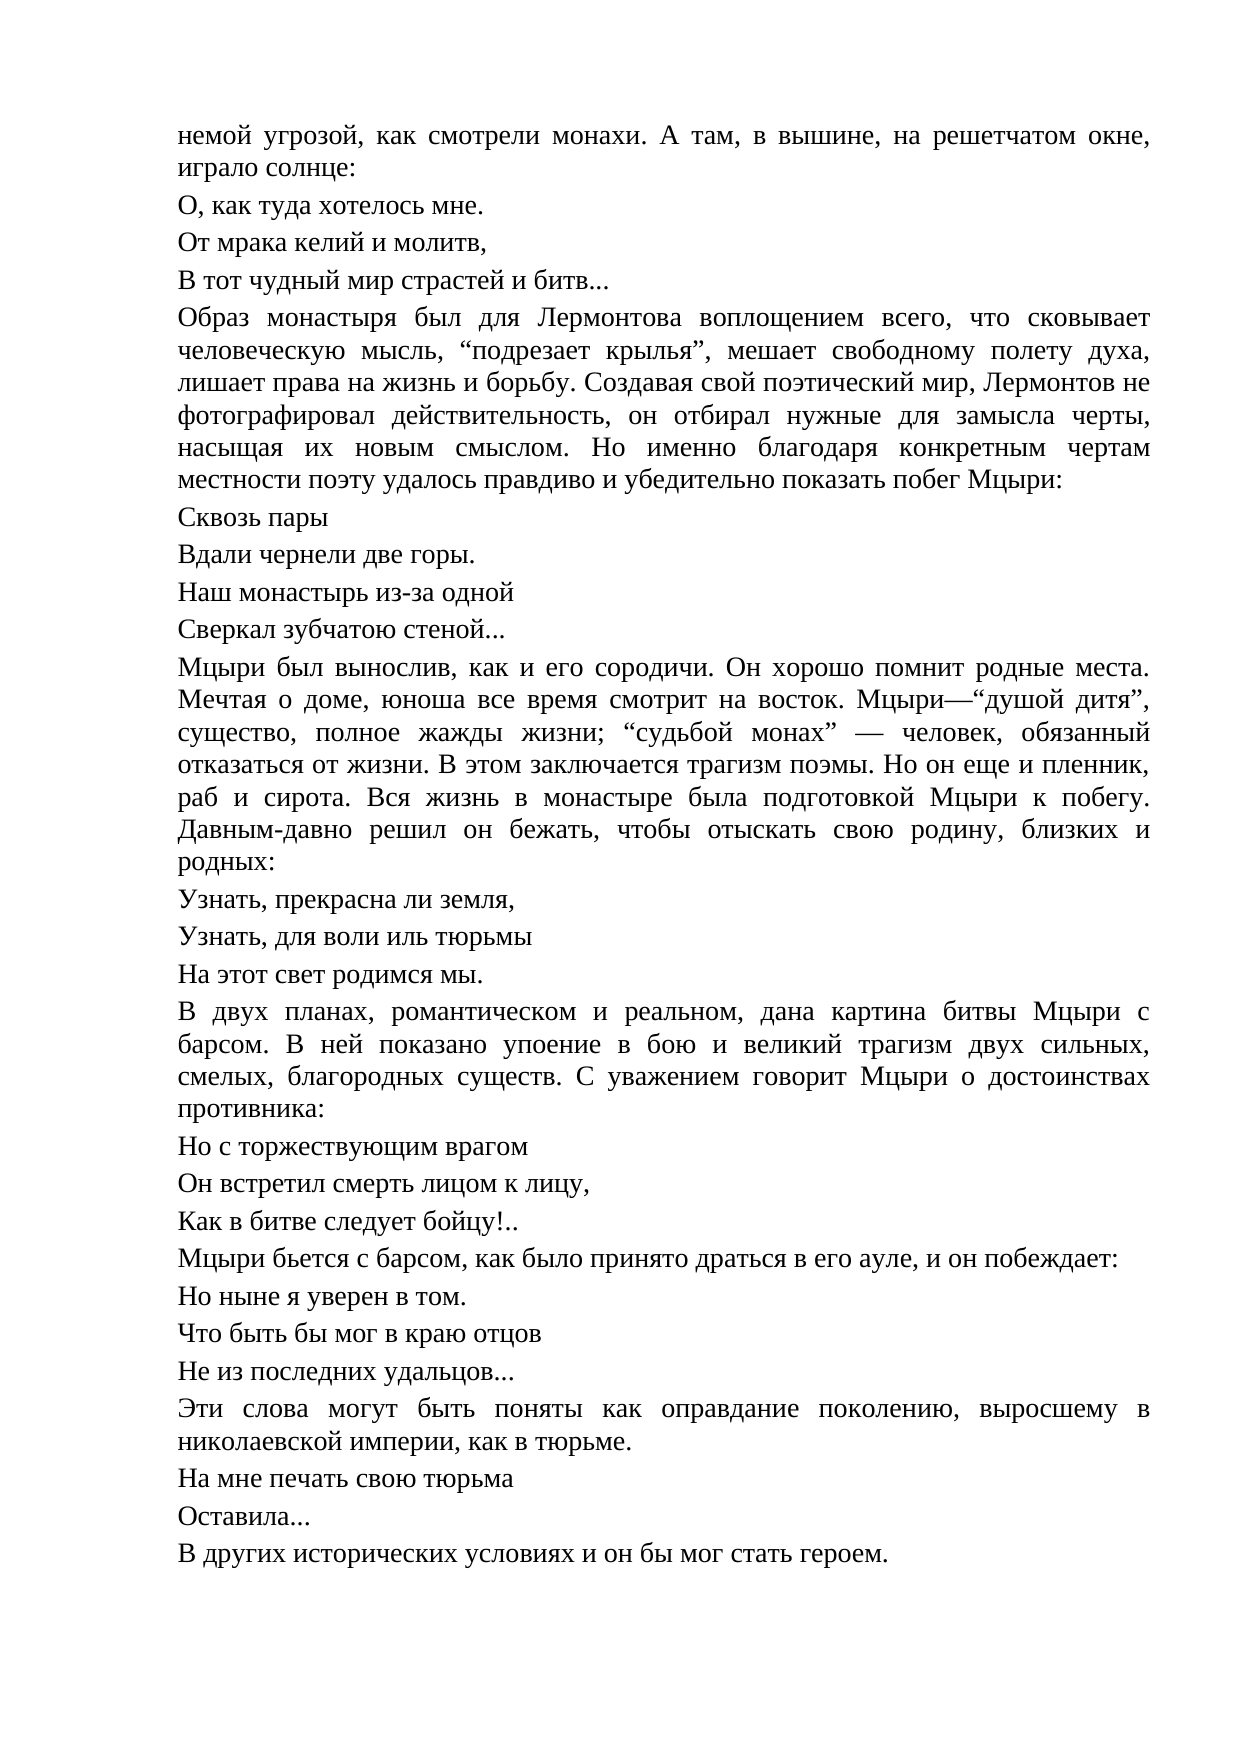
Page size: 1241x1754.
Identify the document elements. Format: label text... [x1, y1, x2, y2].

text Узнать, для воли иль тюрьмы [177, 919, 1152, 952]
text Оставила... [177, 1499, 1152, 1531]
text На мне печать свою тюрьма [177, 1461, 1152, 1494]
text Наш монастырь из-за одной [177, 575, 1152, 607]
text Эти слова могут быть поняты как оправдание поколению, выросшему в николаевской империи, как в тюрьме. [177, 1392, 1152, 1456]
text От мрака келий и молитв, [177, 226, 1152, 258]
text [177, 118, 1152, 183]
text О, как туда хотелось мне. [177, 188, 1152, 220]
text В других исторических условиях и он бы мог стать героем. [177, 1536, 1152, 1569]
text Как в битве следует бойцу!.. [177, 1204, 1152, 1236]
text Что быть бы мог в краю отцов [177, 1317, 1152, 1349]
text Мцыри бьется с барсом, как было принято драться в его ауле, и он побеждает: [177, 1242, 1152, 1274]
text Не из последних удальцов... [177, 1354, 1152, 1386]
text Сверкал зубчатою стеной... [177, 612, 1152, 645]
text В двух планах, романтическом и реальном, дана картина битвы Мцыри с барсом. В ней показано упоение в бою и великий трагизм двух сильных, смелых, благородных существ. С уважением говорит Мцыри о достоинствах противника: [177, 994, 1152, 1124]
text Но ныне я уверен в том. [177, 1279, 1152, 1311]
text Узнать, прекрасна ли земля, [177, 882, 1152, 914]
text Вдали чернели две горы. [177, 537, 1152, 570]
text Сквозь пары [177, 500, 1152, 532]
text Но с торжествующим врагом [177, 1129, 1152, 1161]
text В тот чудный мир страстей и битв... [177, 263, 1152, 295]
text Он встретил смерть лицом к лицу, [177, 1167, 1152, 1199]
text На этот свет родимся мы. [177, 957, 1152, 989]
text Образ монастыря был для Лермонтова воплощением всего, что сковывает человеческую мысль, “подрезает крылья”, мешает свободному полету духа, лишает права на жизнь и борьбу. Создавая свой поэтический мир, Лермонтов не фотографировал действительность, он отбирал нужные для замысла черты, насыщая их новым смыслом. Но именно благодаря конкретным чертам местности поэту удалось правдиво и убедительно показать побег Мцыри: [177, 301, 1152, 495]
text Мцыри был вынослив, как и его сородичи. Он хорошо помнит родные места. Мечтая о доме, юноша все время смотрит на восток. Мцыри—“душой дитя”, существо, полное жажды жизни; “судьбой монах” — человек, обязанный отказаться от жизни. В этом заключается трагизм поэмы. Но он еще и пленник, раб и сирота. Вся жизнь в монастыре была подготовкой Мцыри к побегу. Давным-давно решил он бежать, чтобы отыскать свою родину, близких и родных: [177, 650, 1152, 877]
